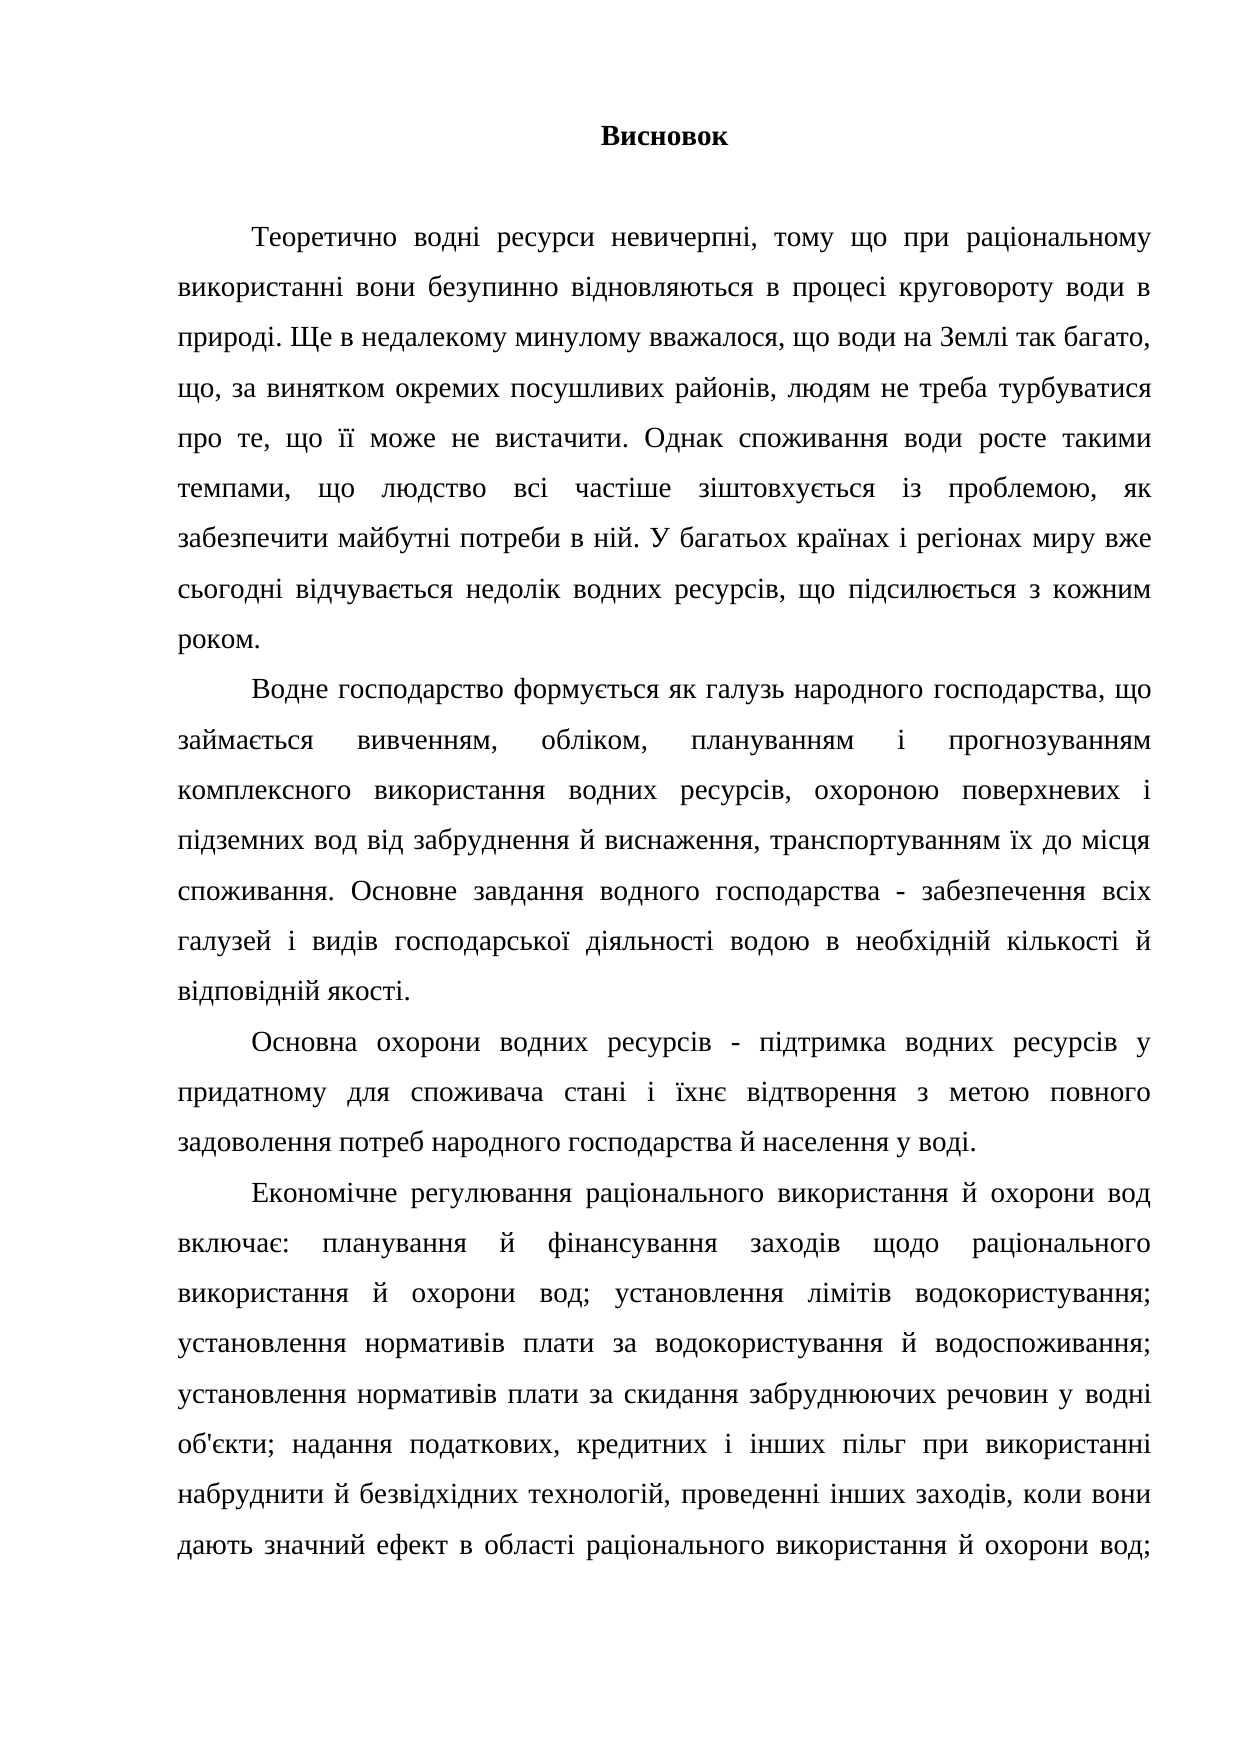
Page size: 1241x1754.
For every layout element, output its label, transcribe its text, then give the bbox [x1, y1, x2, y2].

text Основна охорони водних ресурсів - підтримка водних ресурсів у придатному для споживача стані і їхнє відтворення з метою повного задоволення потреб народного господарства й населення у воді. [177, 1024, 1152, 1158]
text Теоретично водні ресурси невичерпні, тому що при раціональному використанні вони безупинно відновляються в процесі круговороту води в природі. Ще в недалекому минулому вважалося, що води на Землі так багато, що, за винятком окремих посушливих районів, людям не треба турбуватися про те, що її може не вистачити. Однак споживання води росте такими темпами, що людство всі частіше зіштовхується із проблемою, як забезпечити майбутні потреби в ній. У багатьох країнах і регіонах миру вже сьогодні відчувається недолік водних ресурсів, що підсилюється з кожним роком. [177, 219, 1152, 655]
text Водне господарство формується як галузь народного господарства, що займається вивченням, обліком, плануванням і прогнозуванням комплексного використання водних ресурсів, охороною поверхневих і підземних вод від забруднення й виснаження, транспортуванням їх до місця споживання. Основне завдання водного господарства - забезпечення всіх галузей і видів господарської діяльності водою в необхідній кількості й відповідній якості. [177, 672, 1152, 1007]
text Висновок [177, 118, 1152, 152]
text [177, 1175, 1152, 1560]
